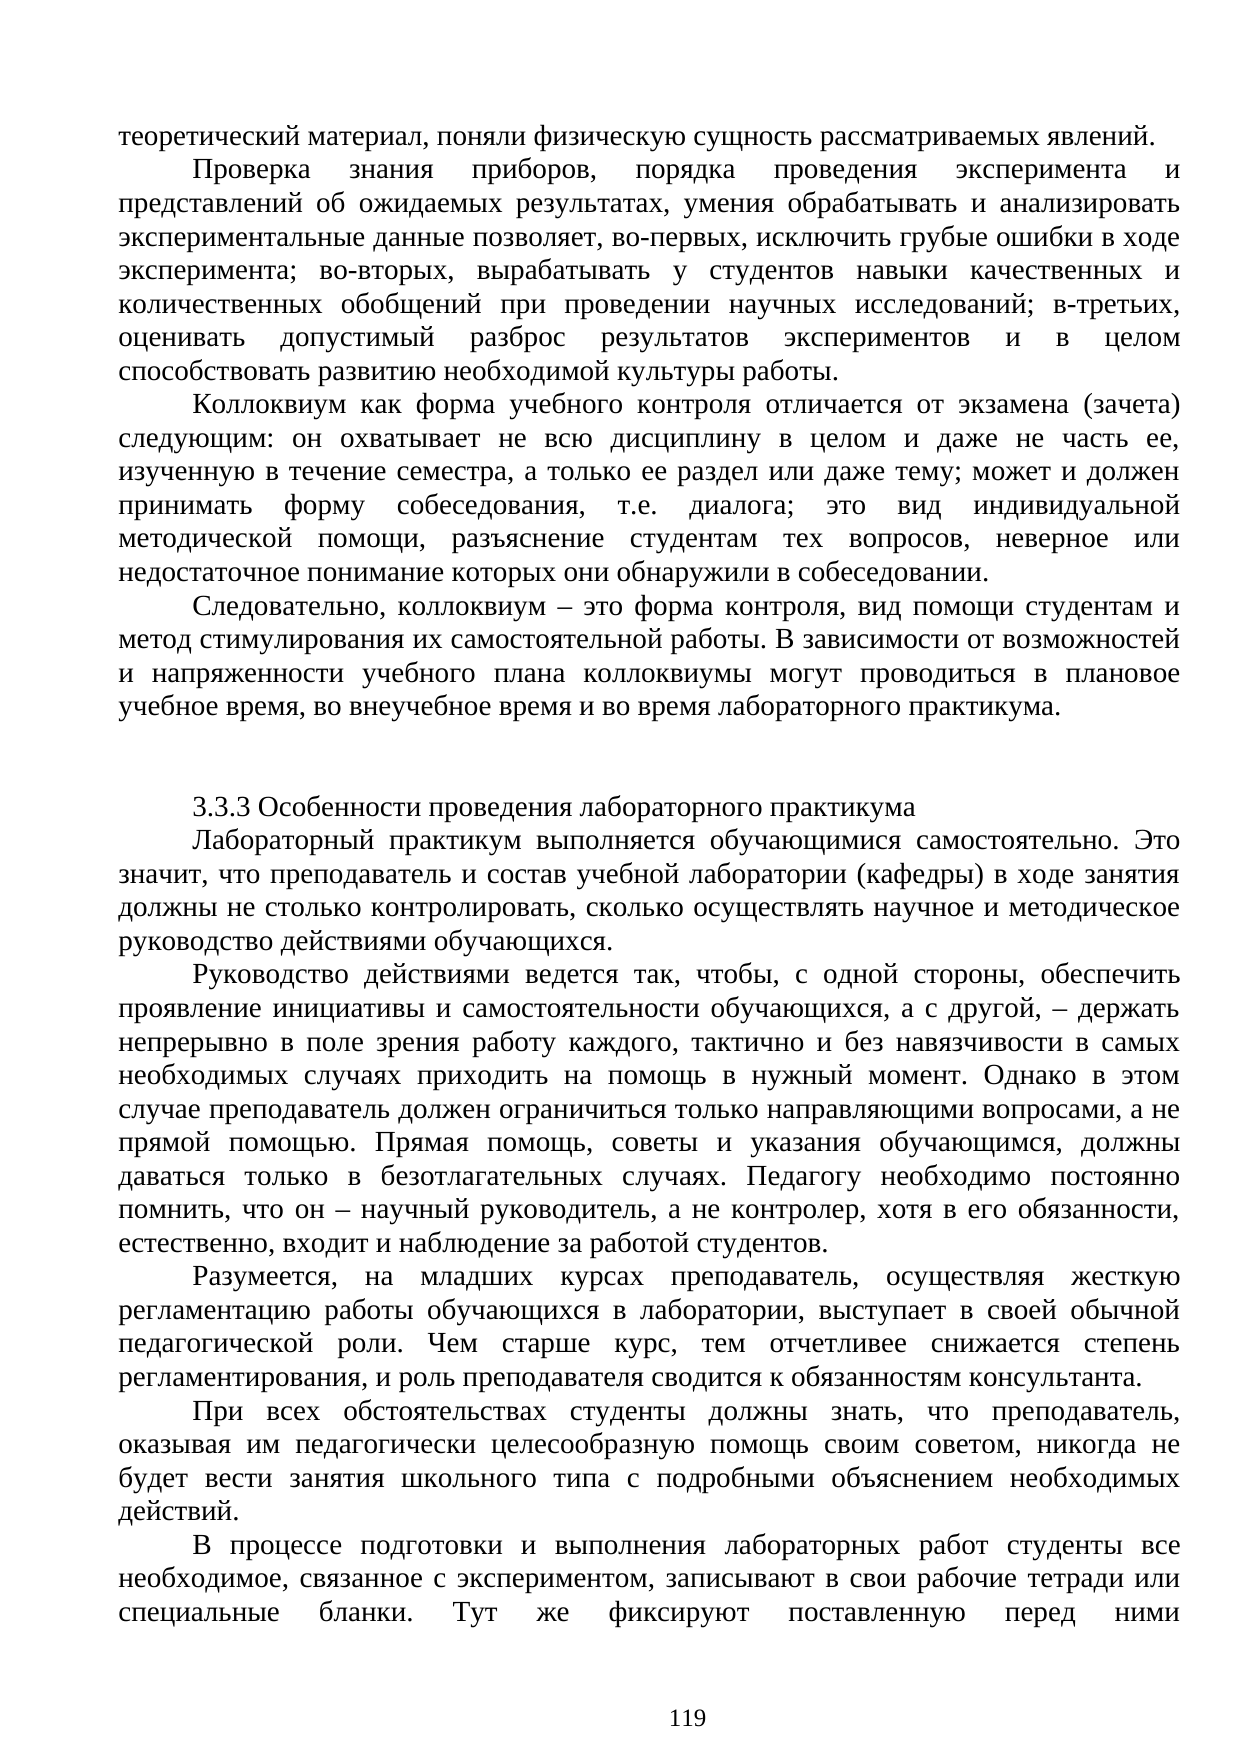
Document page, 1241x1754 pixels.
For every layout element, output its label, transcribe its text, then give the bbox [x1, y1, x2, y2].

text При всех обстоятельствах студенты должны знать, что преподаватель, оказывая им педагогически целесообразную помощь своим советом, никогда не будет вести занятия школьного типа с подробными объяснением необходимых действий. [118, 1393, 1181, 1527]
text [118, 1527, 1181, 1627]
text Следовательно, коллоквиум – это форма контроля, вид помощи студентам и метод стимулирования их самостоятельной работы. В зависимости от возможностей и напряженности учебного плана коллоквиумы могут проводиться в плановое учебное время, во внеучебное время и во время лабораторного практикума. [118, 588, 1181, 722]
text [118, 118, 1181, 152]
text Разумеется, на младших курсах преподаватель, осуществляя жесткую регламентацию работы обучающихся в лаборатории, выступает в своей обычной педагогической роли. Чем старше курс, тем отчетливее снижается степень регламентирования, и роль преподавателя сводится к обязанностям консультанта. [118, 1258, 1181, 1393]
text Лабораторный практикум выполняется обучающимися самостоятельно. Это значит, что преподаватель и состав учебной лаборатории (кафедры) в ходе занятия должны не столько контролировать, сколько осуществлять научное и методическое руководство действиями обучающихся. [118, 822, 1181, 957]
text 3.3.3 Особенности проведения лабораторного практикума [118, 789, 1181, 822]
text Руководство действиями ведется так, чтобы, с одной стороны, обеспечить проявление инициативы и самостоятельности обучающихся, а с другой, – держать непрерывно в поле зрения работу каждого, тактично и без навязчивости в самых необходимых случаях приходить на помощь в нужный момент. Однако в этом случае преподаватель должен ограничиться только направляющими вопросами, а не прямой помощью. Прямая помощь, советы и указания обучающимся, должны даваться только в безотлагательных случаях. Педагогу необходимо постоянно помнить, что он – научный руководитель, а не контролер, хотя в его обязанности, естественно, входит и наблюдение за работой студентов. [118, 957, 1181, 1258]
text Проверка знания приборов, порядка проведения эксперимента и представлений об ожидаемых результатах, умения обрабатывать и анализировать экспериментальные данные позволяет, во-первых, исключить грубые ошибки в ходе эксперимента; во-вторых, вырабатывать у студентов навыки качественных и количественных обобщений при проведении научных исследований; в-третьих, оценивать допустимый разброс результатов экспериментов и в целом способствовать развитию необходимой культуры работы. [118, 152, 1181, 386]
text Коллоквиум как форма учебного контроля отличается от экзамена (зачета) следующим: он охватывает не всю дисциплину в целом и даже не часть ее, изученную в течение семестра, а только ее раздел или даже тему; может и должен принимать форму собеседования, т.е. диалога; это вид индивидуальной методической помощи, разъяснение студентам тех вопросов, неверное или недостаточное понимание которых они обнаружили в собеседовании. [118, 386, 1181, 588]
